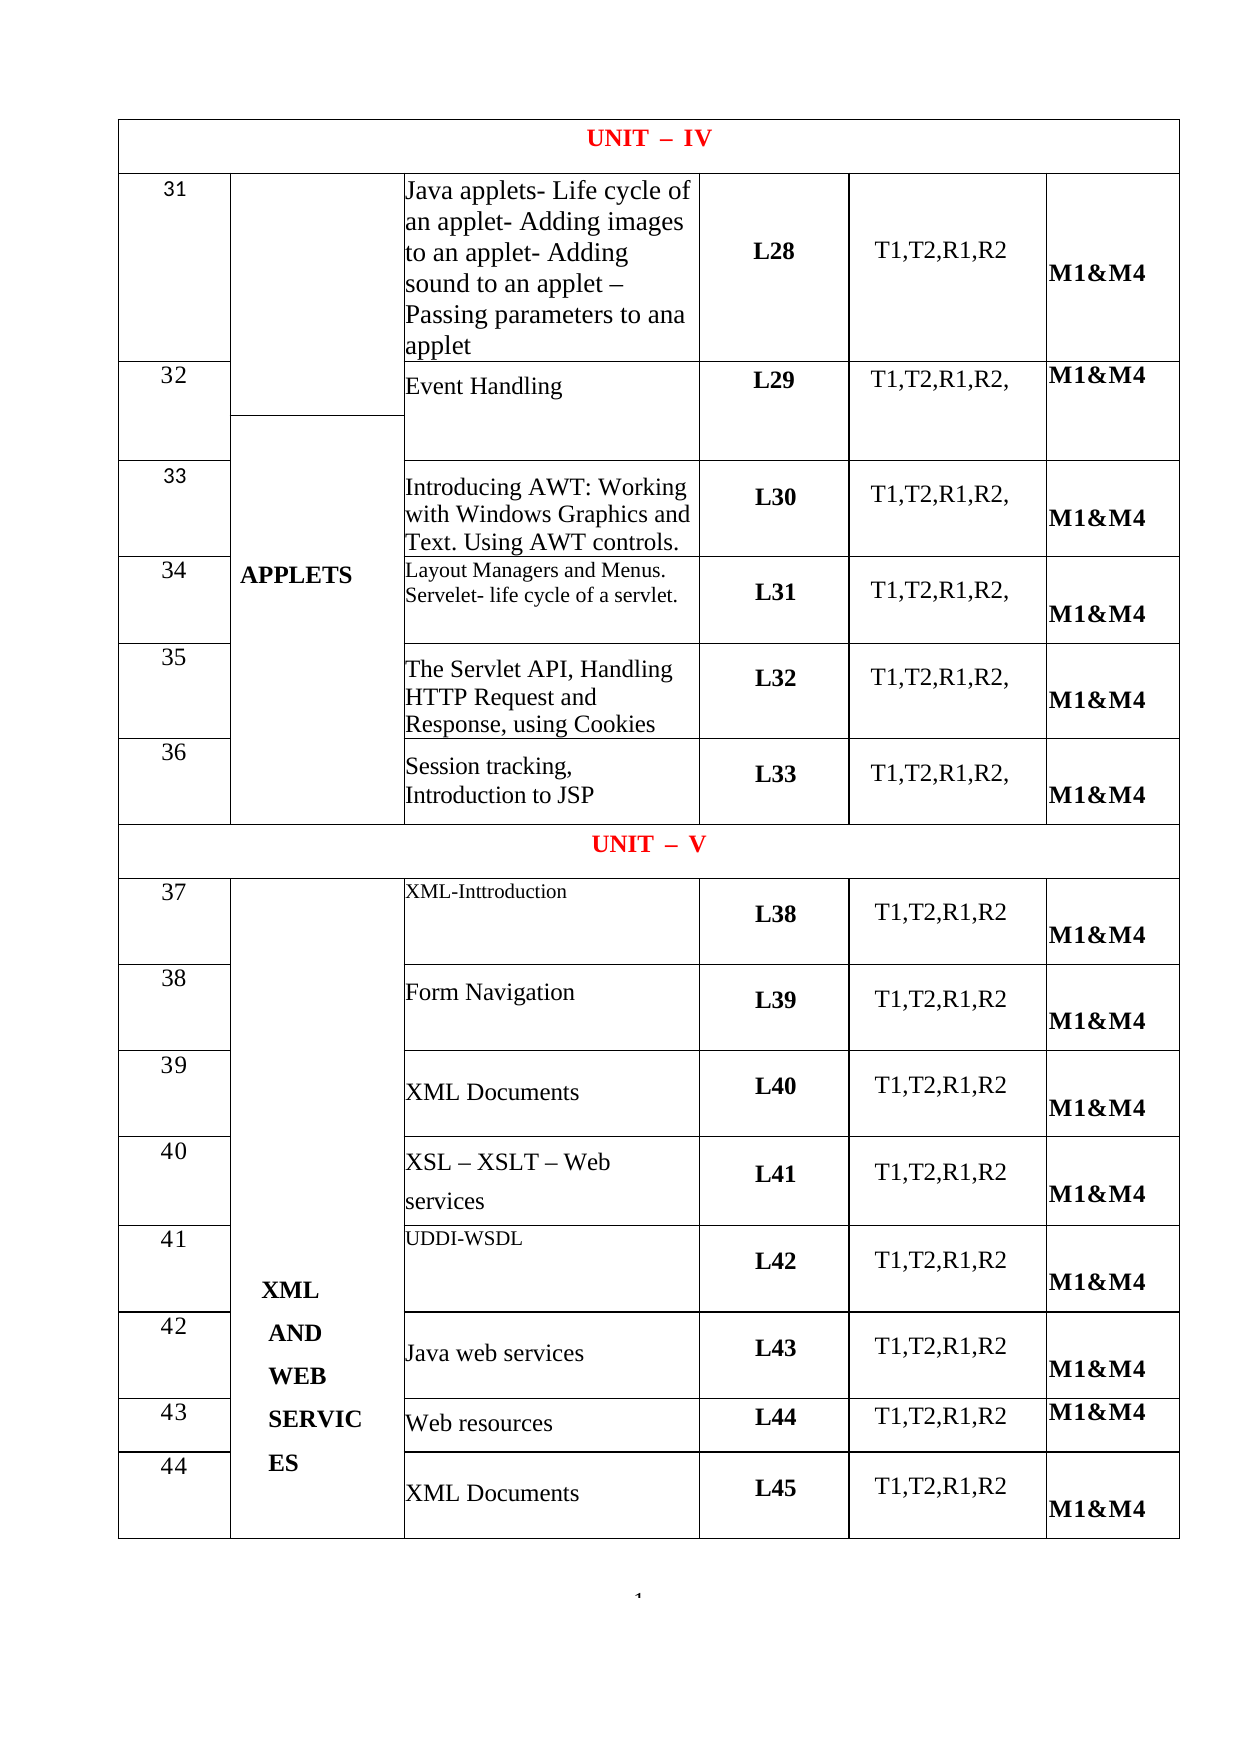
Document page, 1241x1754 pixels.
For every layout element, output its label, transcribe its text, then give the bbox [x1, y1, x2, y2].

table_cell 31 [119, 174, 230, 361]
table_cell Layout Managers and Menus. Servelet- life cycle of a servlet. [405, 557, 699, 642]
table_cell L44 [700, 1399, 848, 1451]
table_cell Java web services [405, 1313, 699, 1397]
table_cell XML AND WEB SERVICES [231, 879, 404, 1538]
table_cell The Servlet API, Handling HTTP Request and Response, using Cookies [405, 644, 699, 738]
table_cell Introducing AWT: Working with Windows Graphics and Text. Using AWT controls. [405, 461, 699, 556]
table_cell L29 [700, 362, 848, 460]
table_cell M1&M4 [1047, 879, 1179, 964]
table_cell XML Documents [405, 1051, 699, 1136]
table_cell M1&M4 [1047, 739, 1179, 824]
table_cell 43 [119, 1399, 230, 1451]
table_cell M1&M4 [1047, 461, 1179, 556]
table_cell 42 [119, 1313, 230, 1397]
table_cell L28 [700, 174, 848, 361]
table_cell L45 [700, 1453, 848, 1538]
table_cell T1,T2,R1,R2 [850, 1137, 1046, 1225]
table_cell Web resources [405, 1399, 699, 1451]
table_cell T1,T2,R1,R2, [850, 362, 1046, 460]
table_cell Session tracking, Introduction to JSP [405, 739, 699, 824]
table_cell T1,T2,R1,R2 [850, 1453, 1046, 1538]
table_cell 38 [119, 965, 230, 1050]
table_cell M1&M4 [1047, 965, 1179, 1050]
table_cell 44 [119, 1453, 230, 1538]
table_cell M1&M4 [1047, 1453, 1179, 1538]
table_cell L33 [700, 739, 848, 824]
table_cell 41 [119, 1226, 230, 1311]
table_cell T1,T2,R1,R2, [850, 739, 1046, 824]
table_cell XML-Inttroduction [405, 879, 699, 964]
table_cell M1&M4 [1047, 1051, 1179, 1136]
table_cell L39 [700, 965, 848, 1050]
table_cell 34 [119, 557, 230, 642]
table_cell T1,T2,R1,R2, [850, 557, 1046, 642]
table_cell 33 [119, 461, 230, 556]
table_cell L32 [700, 644, 848, 738]
table_cell T1,T2,R1,R2 [850, 1399, 1046, 1451]
table_cell [231, 174, 404, 414]
table_cell 35 [119, 644, 230, 738]
table_cell L42 [700, 1226, 848, 1311]
table_cell UDDI-WSDL [405, 1226, 699, 1311]
table_cell T1,T2,R1,R2 [850, 1226, 1046, 1311]
table_cell M1&M4 [1047, 1137, 1179, 1225]
table_cell L38 [700, 879, 848, 964]
table_cell T1,T2,R1,R2 [850, 1313, 1046, 1397]
table_cell T1,T2,R1,R2 [850, 1051, 1046, 1136]
table_cell M1&M4 [1047, 557, 1179, 642]
table_cell UNIT – V [119, 825, 1179, 878]
table_cell L30 [700, 461, 848, 556]
table_cell APPLETS [231, 416, 404, 824]
table_cell Form Navigation [405, 965, 699, 1050]
table_cell M1&M4 [1047, 1399, 1179, 1451]
table_cell M1&M4 [1047, 1313, 1179, 1397]
table_cell T1,T2,R1,R2 [850, 965, 1046, 1050]
table_cell Event Handling [405, 362, 699, 460]
table_cell M1&M4 [1047, 644, 1179, 738]
table_cell M1&M4 [1047, 174, 1179, 361]
table_cell T1,T2,R1,R2, [850, 461, 1046, 556]
table_cell 32 [119, 362, 230, 460]
table_cell UNIT – IV [119, 120, 1179, 173]
table_cell T1,T2,R1,R2, [850, 644, 1046, 738]
table_cell 37 [119, 879, 230, 964]
table_cell L31 [700, 557, 848, 642]
table_cell T1,T2,R1,R2 [850, 879, 1046, 964]
table_cell 36 [119, 739, 230, 824]
table_cell XSL – XSLT – Web services [405, 1137, 699, 1225]
table_cell T1,T2,R1,R2 [850, 174, 1046, 361]
table_cell L40 [700, 1051, 848, 1136]
table_cell L41 [700, 1137, 848, 1225]
table_cell Java applets- Life cycle of an applet- Adding images to an applet- Adding sound to an applet – Passing parameters to ana applet [405, 174, 699, 361]
table_cell 40 [119, 1137, 230, 1225]
table_cell XML Documents [405, 1453, 699, 1538]
table_cell M1&M4 [1047, 1226, 1179, 1311]
table_cell M1&M4 [1047, 362, 1179, 460]
table_cell L43 [700, 1313, 848, 1397]
table_cell 39 [119, 1051, 230, 1136]
